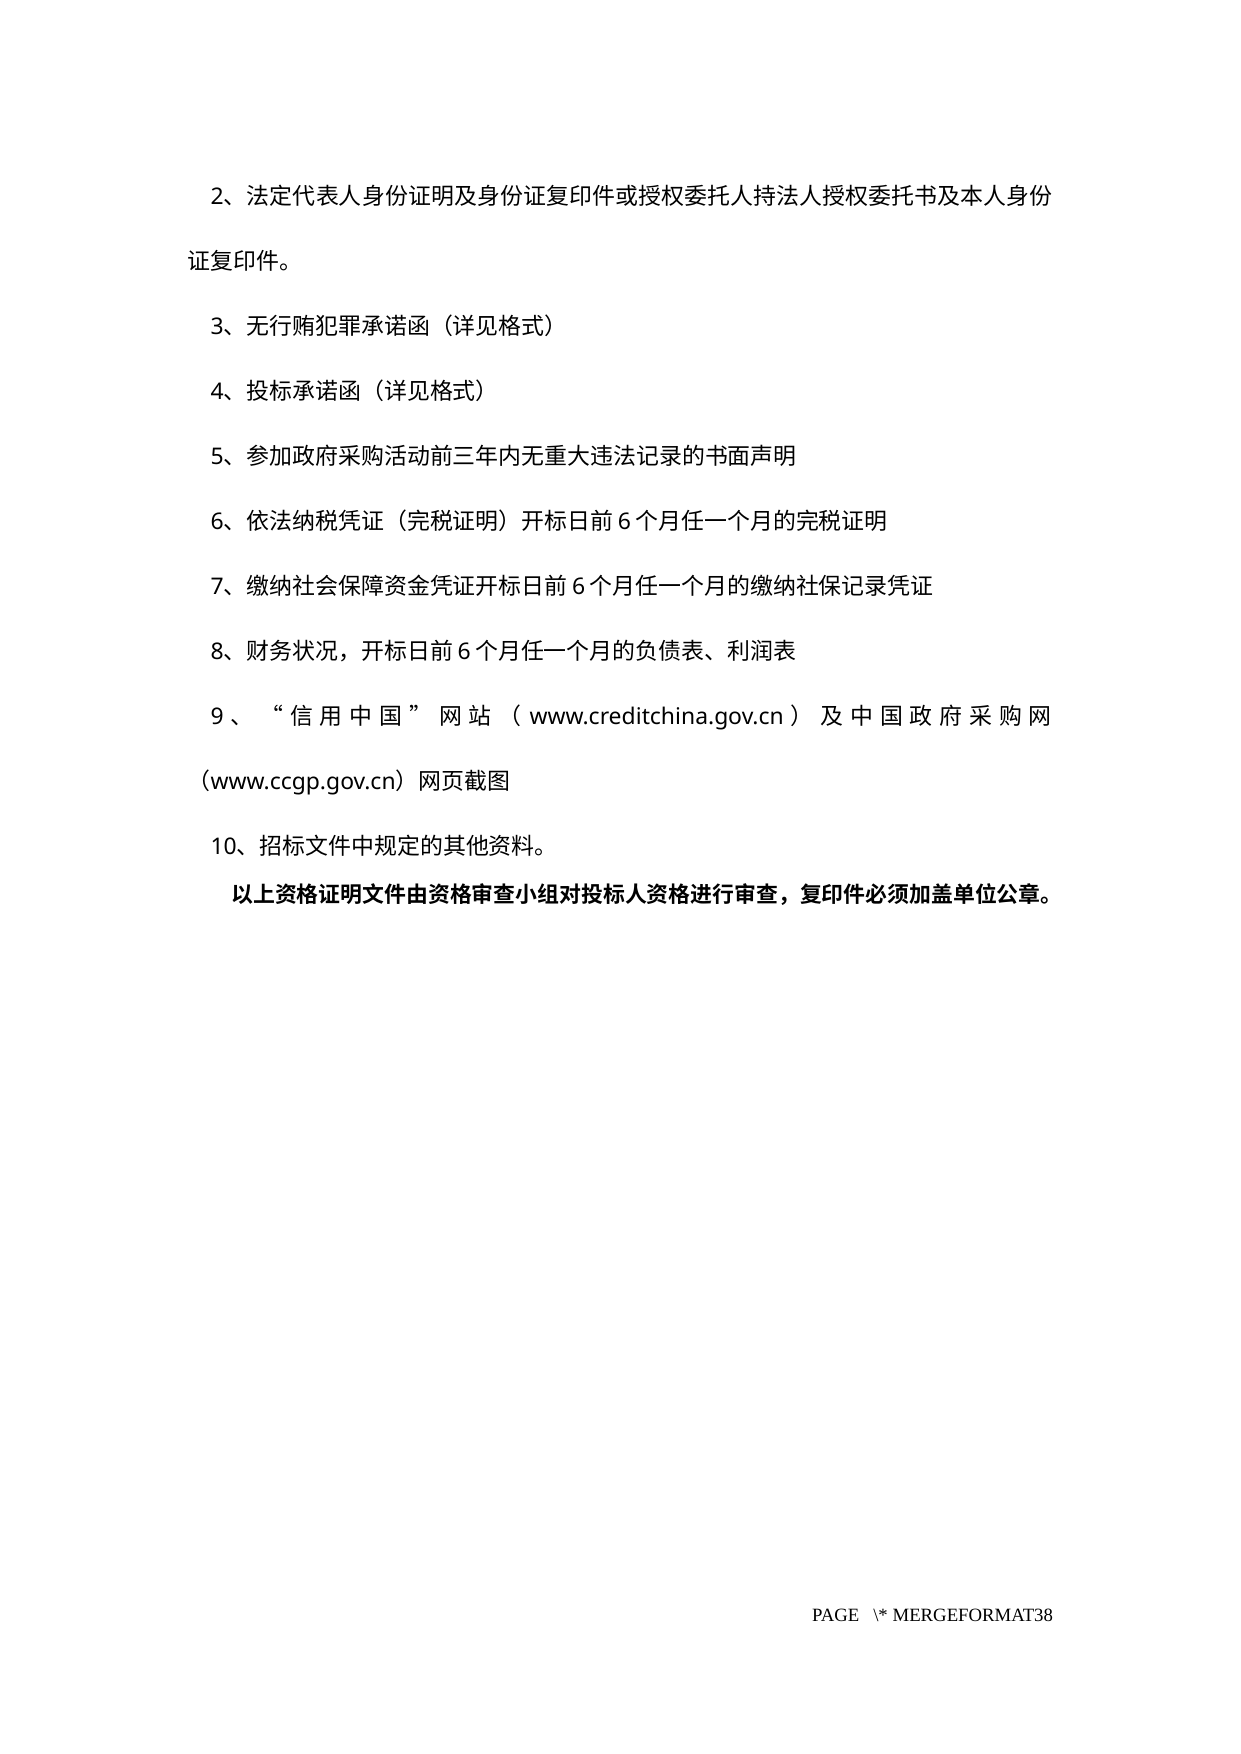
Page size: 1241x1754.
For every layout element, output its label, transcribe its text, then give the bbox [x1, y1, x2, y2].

text 5、参加政府采购活动前三年内无重大违法记录的书面声明 [187, 422, 1053, 487]
text 3、无行贿犯罪承诺函（详见格式） [187, 292, 1053, 357]
text 4、投标承诺函（详见格式） [187, 357, 1053, 422]
text 8、财务状况，开标日前6个月任一个月的负债表、利润表 [187, 617, 1053, 682]
text 10、招标文件中规定的其他资料。 [187, 812, 1053, 877]
text 以上资格证明文件由资格审查小组对投标人资格进行审查，复印件必须加盖单位公章。 [187, 877, 1053, 909]
text 2、法定代表人身份证明及身份证复印件或授权委托人持法人授权委托书及本人身份证复印件。 [187, 162, 1053, 292]
text 7、缴纳社会保障资金凭证开标日前6个月任一个月的缴纳社保记录凭证 [187, 552, 1053, 617]
text 6、依法纳税凭证（完税证明）开标日前6个月任一个月的完税证明 [187, 487, 1053, 552]
text 9、“信用中国”网站（www.creditchina.gov.cn）及中国政府采购网（www.ccgp.gov.cn）网页截图 [187, 682, 1053, 812]
